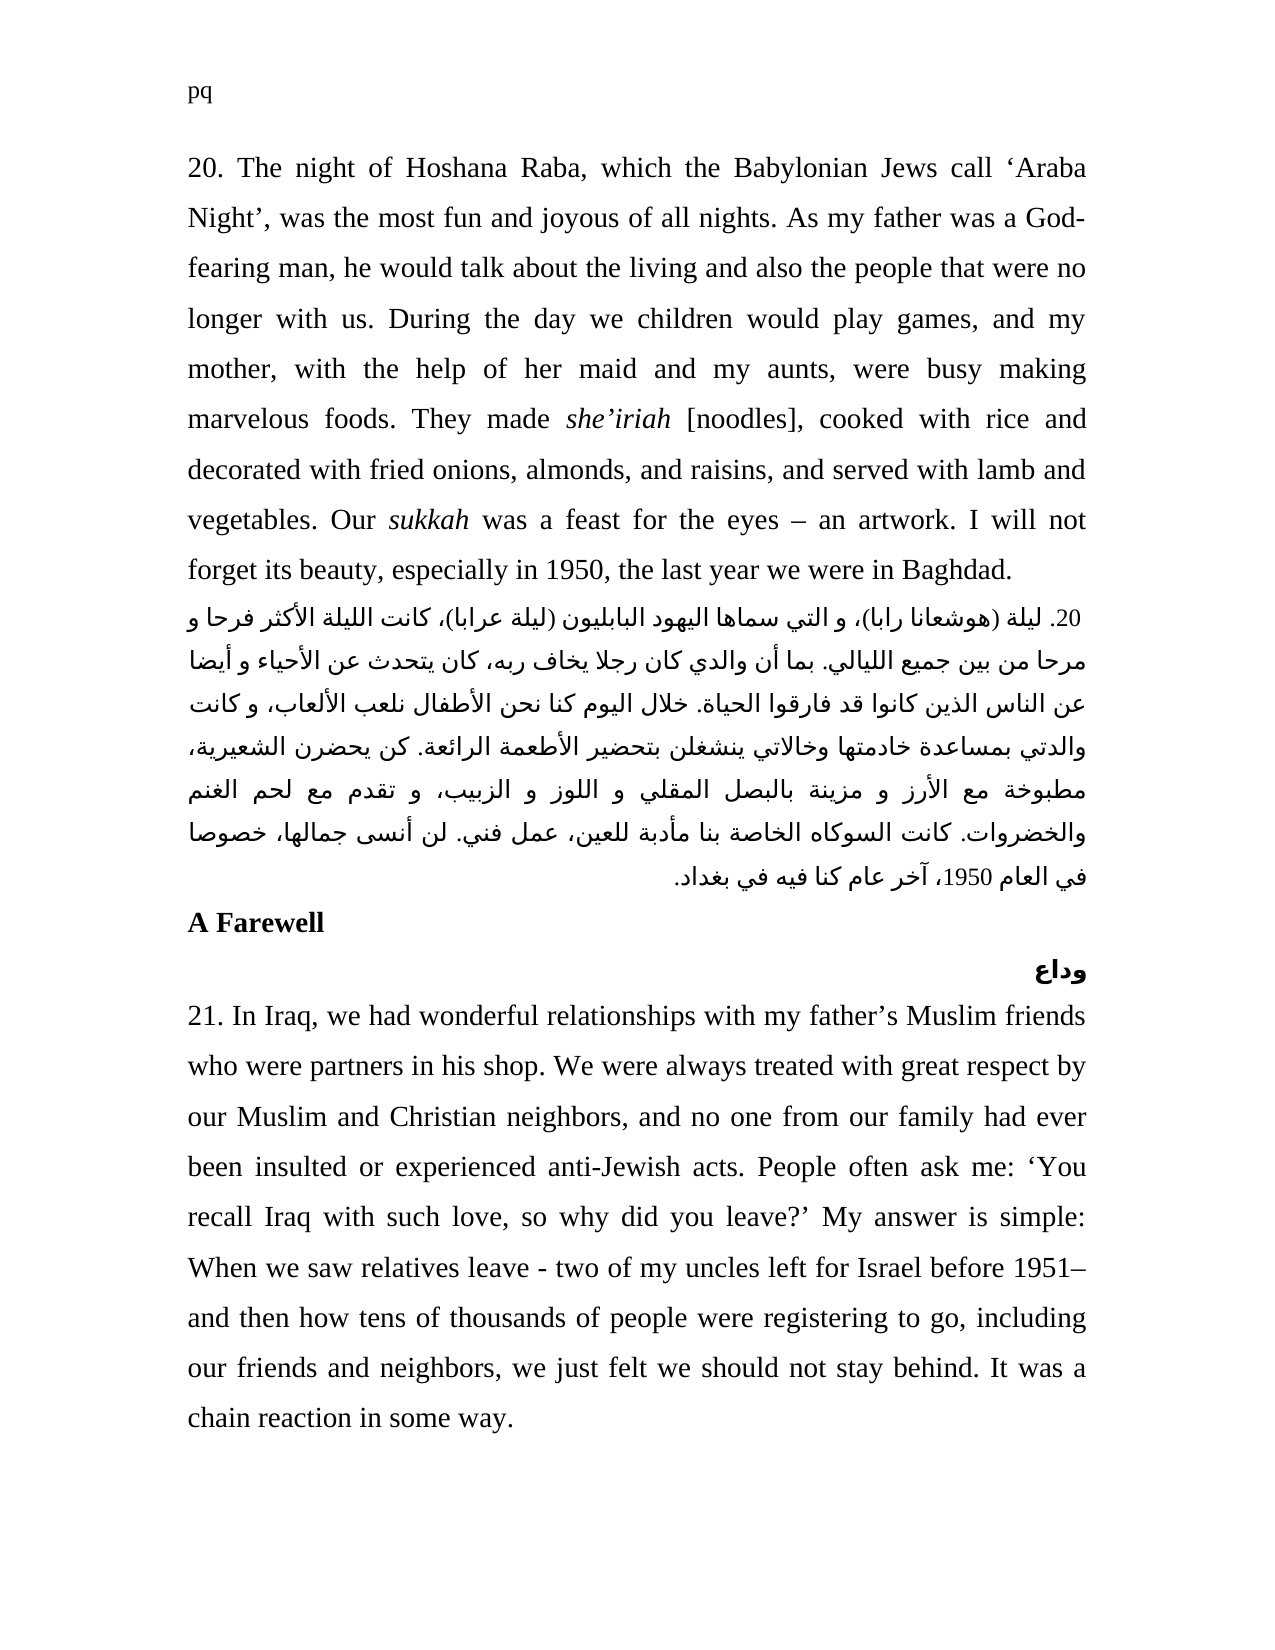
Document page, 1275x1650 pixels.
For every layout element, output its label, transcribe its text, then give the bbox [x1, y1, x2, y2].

text وداع [187, 955, 1087, 984]
text A Farewell [187, 905, 1087, 938]
text 20. The night of Hoshana Raba, which the Babylonian Jews call ‘Araba Night’, was the most fun and joyous of all nights. As my father was a God-fearing man, he would talk about the living and also the people that were no longer with us. During the day we children would play games, and my mother, with the help of her maid and my aunts, were busy making marvelous foods. They made she’iriah [noodles], cooked with rice and decorated with fried onions, almonds, and raisins, and served with lamb and vegetables. Our sukkah was a feast for the eyes – an artwork. I will not forget its beauty, especially in 1950, the last year we were in Baghdad. [187, 150, 1087, 586]
text 20. ليلة (هوشعانا رابا)، و التي سماها اليهود البابليون (ليلة عرابا)، كانت الليلة الأكثر فرحا و مرحا من بين جميع الليالي. بما أن والدي كان رجلا يخاف ربه، كان يتحدث عن الأحياء و أيضا عن الناس الذين كانوا قد فارقوا الحياة. خلال اليوم كنا نحن الأطفال نلعب الألعاب، و كانت والدتي بمساعدة خادمتها وخالاتي ينشغلن بتحضير الأطعمة الرائعة. كن يحضرن الشعيرية، مطبوخة مع الأرز و مزينة بالبصل المقلي و اللوز و الزبيب، و تقدم مع لحم الغنم والخضروات. كانت السوكاه الخاصة بنا مأدبة للعين، عمل فني. لن أنسى جمالها، خصوصا في العام 1950، آخر عام كنا فيه في بغداد. [187, 603, 1087, 890]
text 21. In Iraq, we had wonderful relationships with my father’s Muslim friends who were partners in his shop. We were always treated with great respect by our Muslim and Christian neighbors, and no one from our family had ever been insulted or experienced anti-Jewish acts. People often ask me: ‘You recall Iraq with such love, so why did you leave?’ My answer is simple: When we saw relatives leave - two of my uncles left for Israel before 1951– and then how tens of thousands of people were registering to go, including our friends and neighbors, we just felt we should not stay behind. It was a chain reaction in some way. [187, 998, 1087, 1434]
